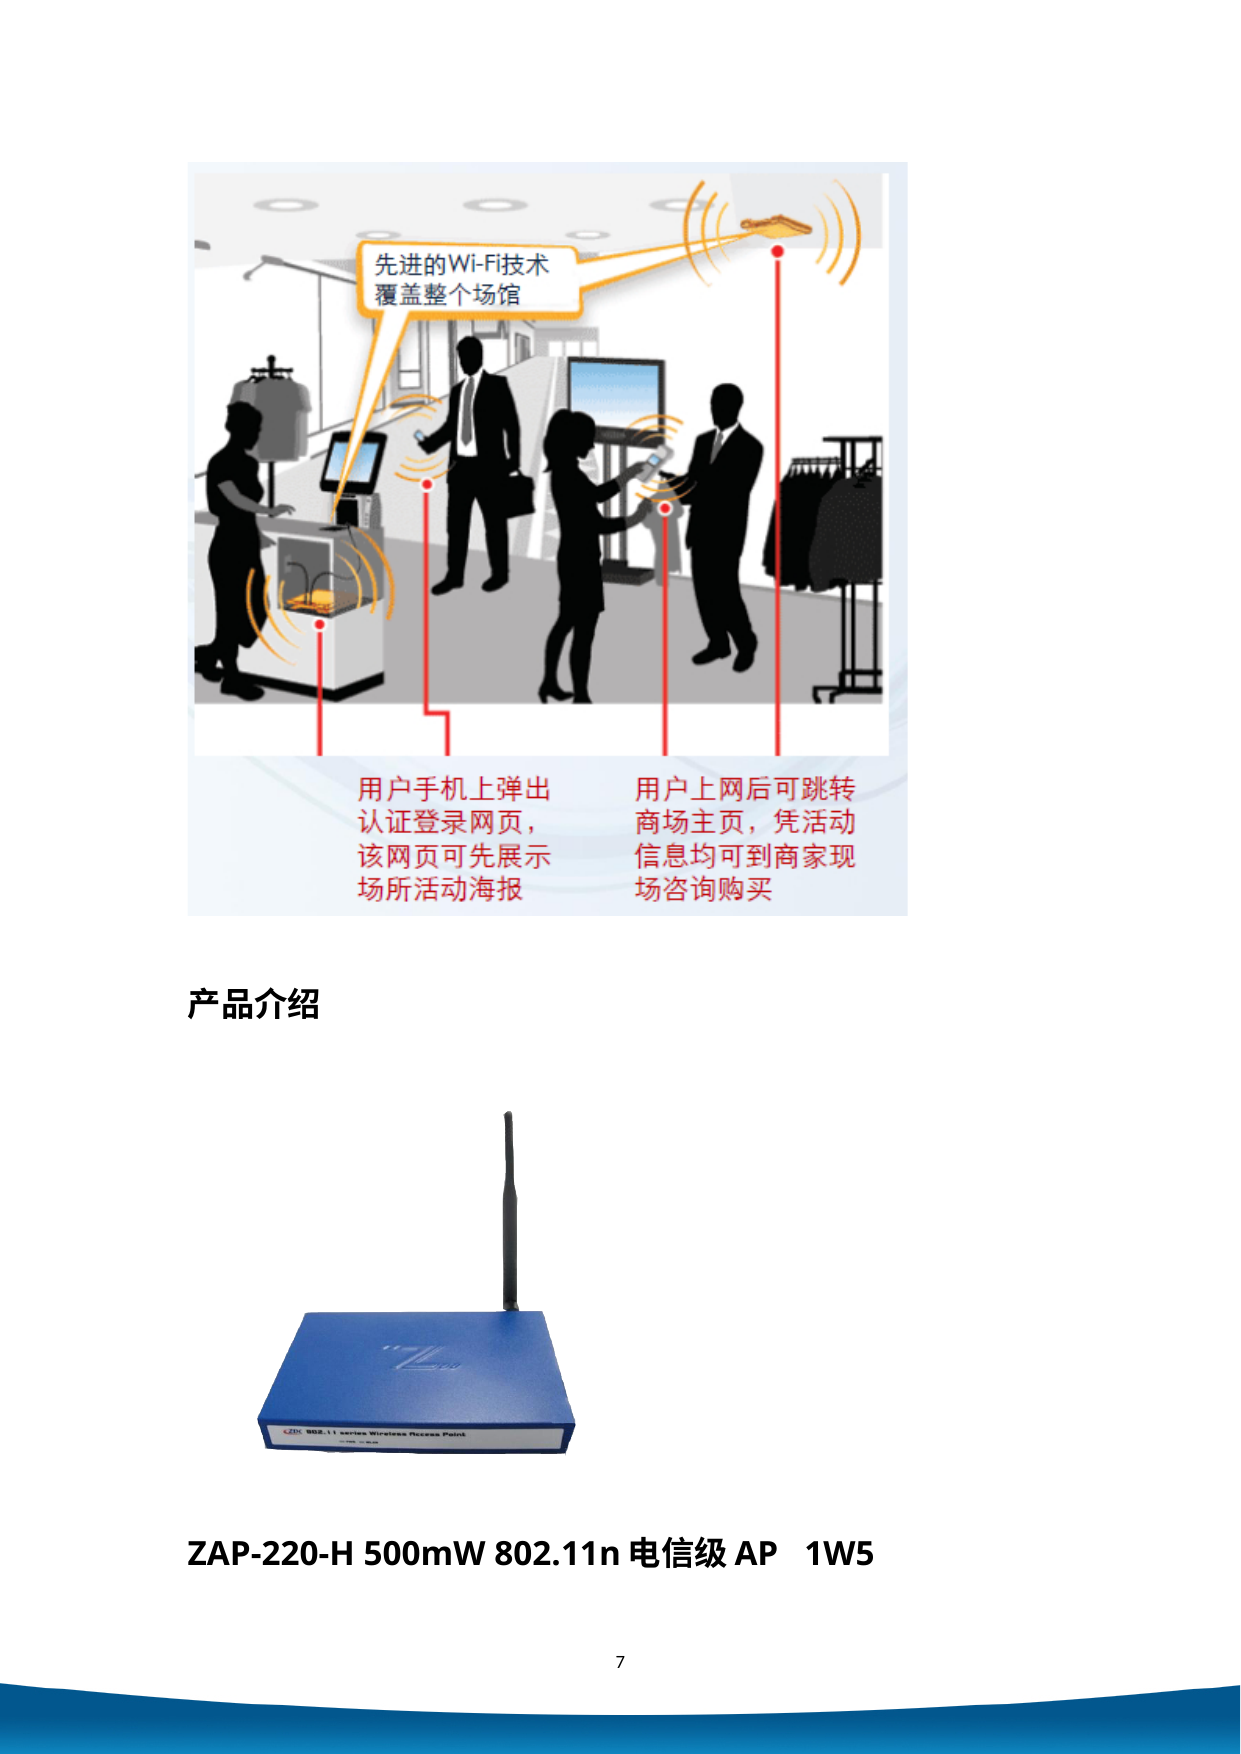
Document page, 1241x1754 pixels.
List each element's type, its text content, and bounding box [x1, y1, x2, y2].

picture [187, 162, 908, 916]
picture [187, 1096, 688, 1494]
picture [0, 1672, 1241, 1742]
text ZAP-220-H 500mW 802.11n电信级AP 1W5 [187, 1519, 1053, 1584]
subtitle 产品介绍 [187, 969, 1053, 1034]
